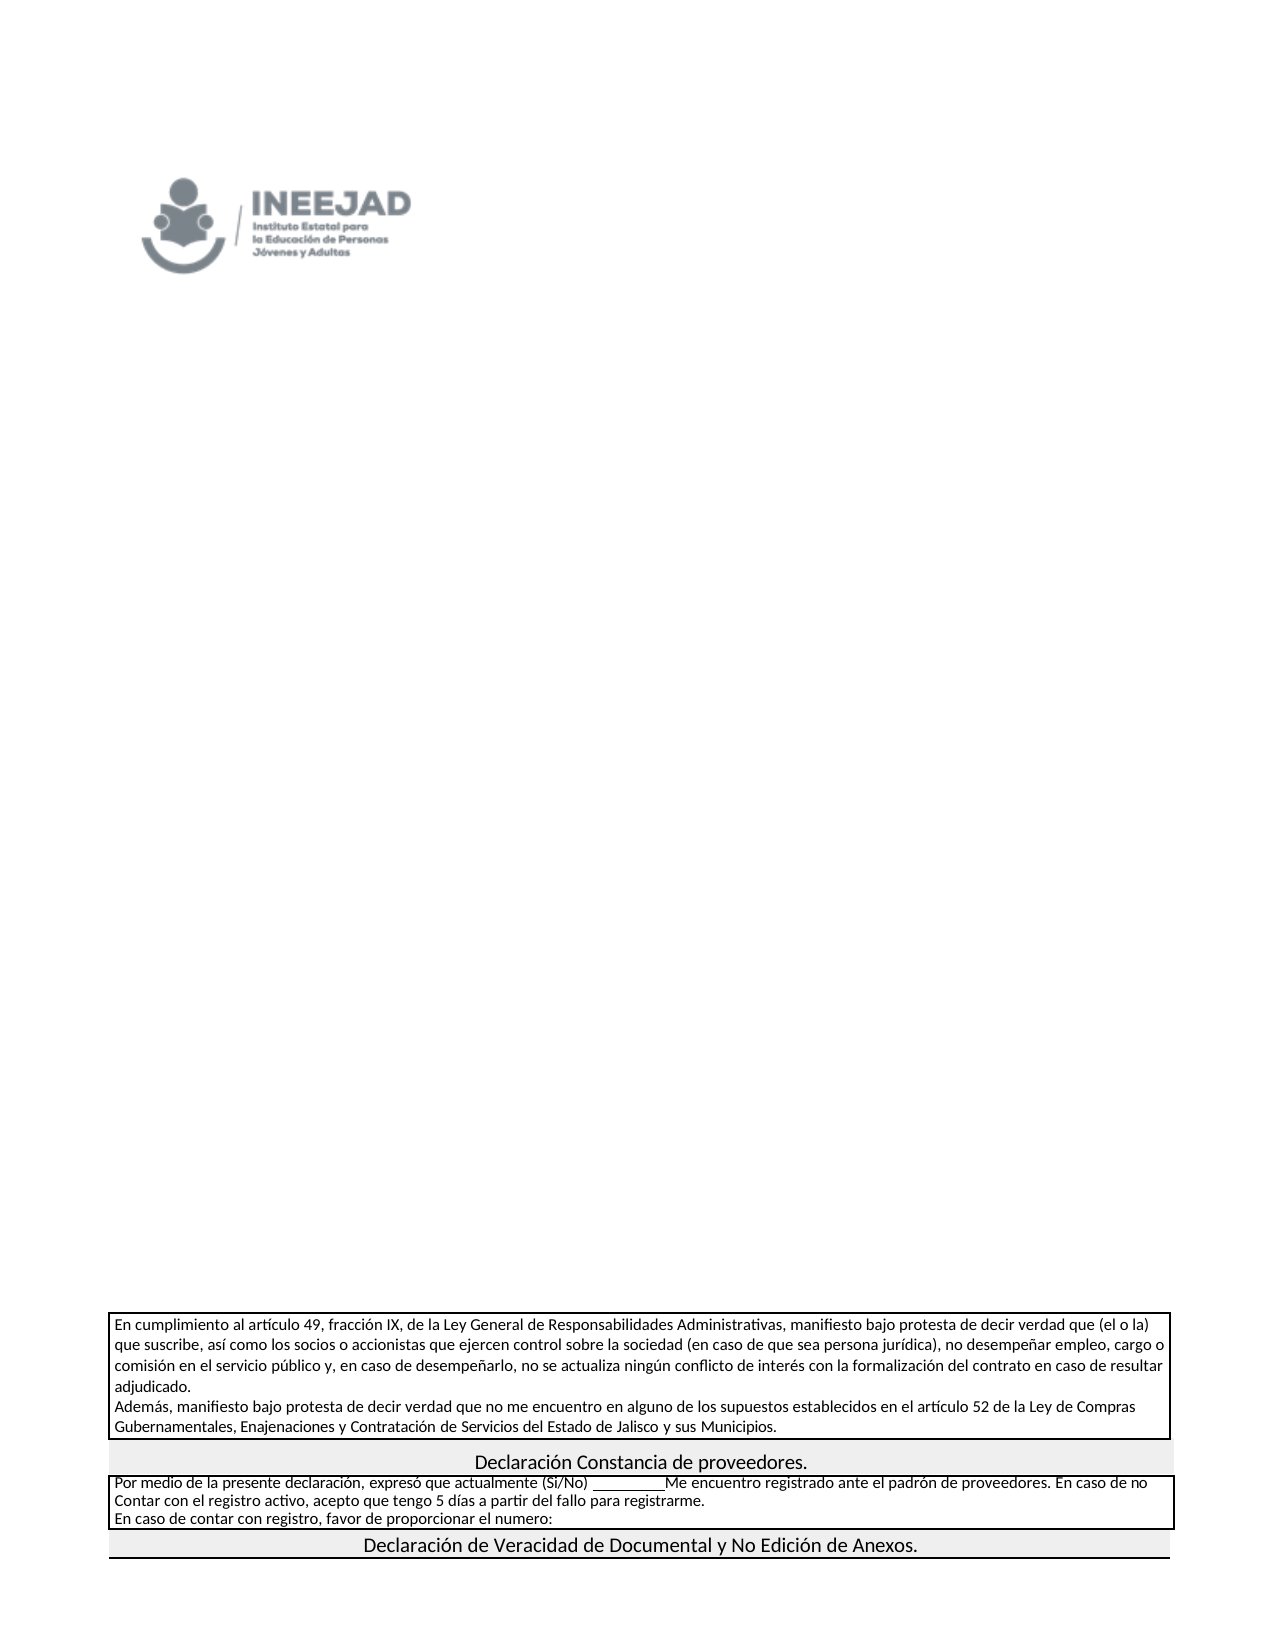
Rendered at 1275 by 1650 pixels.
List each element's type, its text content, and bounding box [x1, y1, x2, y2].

table_cell Por medio de la presente declaración, expresó que actualmente (Si/No) Me encuentro registrado ante el padrón de proveedores. En caso de no Contar con el registro activo, acepto que tengo 5 días a partir del fallo para registrarme. En caso de contar con registro, favor de proporcionar el numero: [110, 1477, 1173, 1528]
table_cell Declaración Constancia de proveedores. [109, 1438, 1174, 1474]
table_cell Declaración de Veracidad de Documental y No Edición de Anexos. [109, 1530, 1170, 1557]
picture [81, 103, 1275, 1312]
table_cell En cumplimiento al artículo 49, fracción IX, de la Ley General de Responsabilidades Administrativas, manifiesto bajo protesta de decir verdad que (el o la) que suscribe, así como los socios o accionistas que ejercen control sobre la sociedad (en caso de que sea persona jurídica), no desempeñar empleo, cargo o comisión en el servicio público y, en caso de desempeñarlo, no se actualiza ningún conflicto de interés con la formalización del contrato en caso de resultar adjudicado. Además, manifiesto bajo protesta de decir verdad que no me encuentro en alguno de los supuestos establecidos en el artículo 52 de la Ley de Compras Gubernamentales, Enajenaciones y Contratación de Servicios del Estado de Jalisco y sus Municipios. [110, 1314, 1169, 1438]
